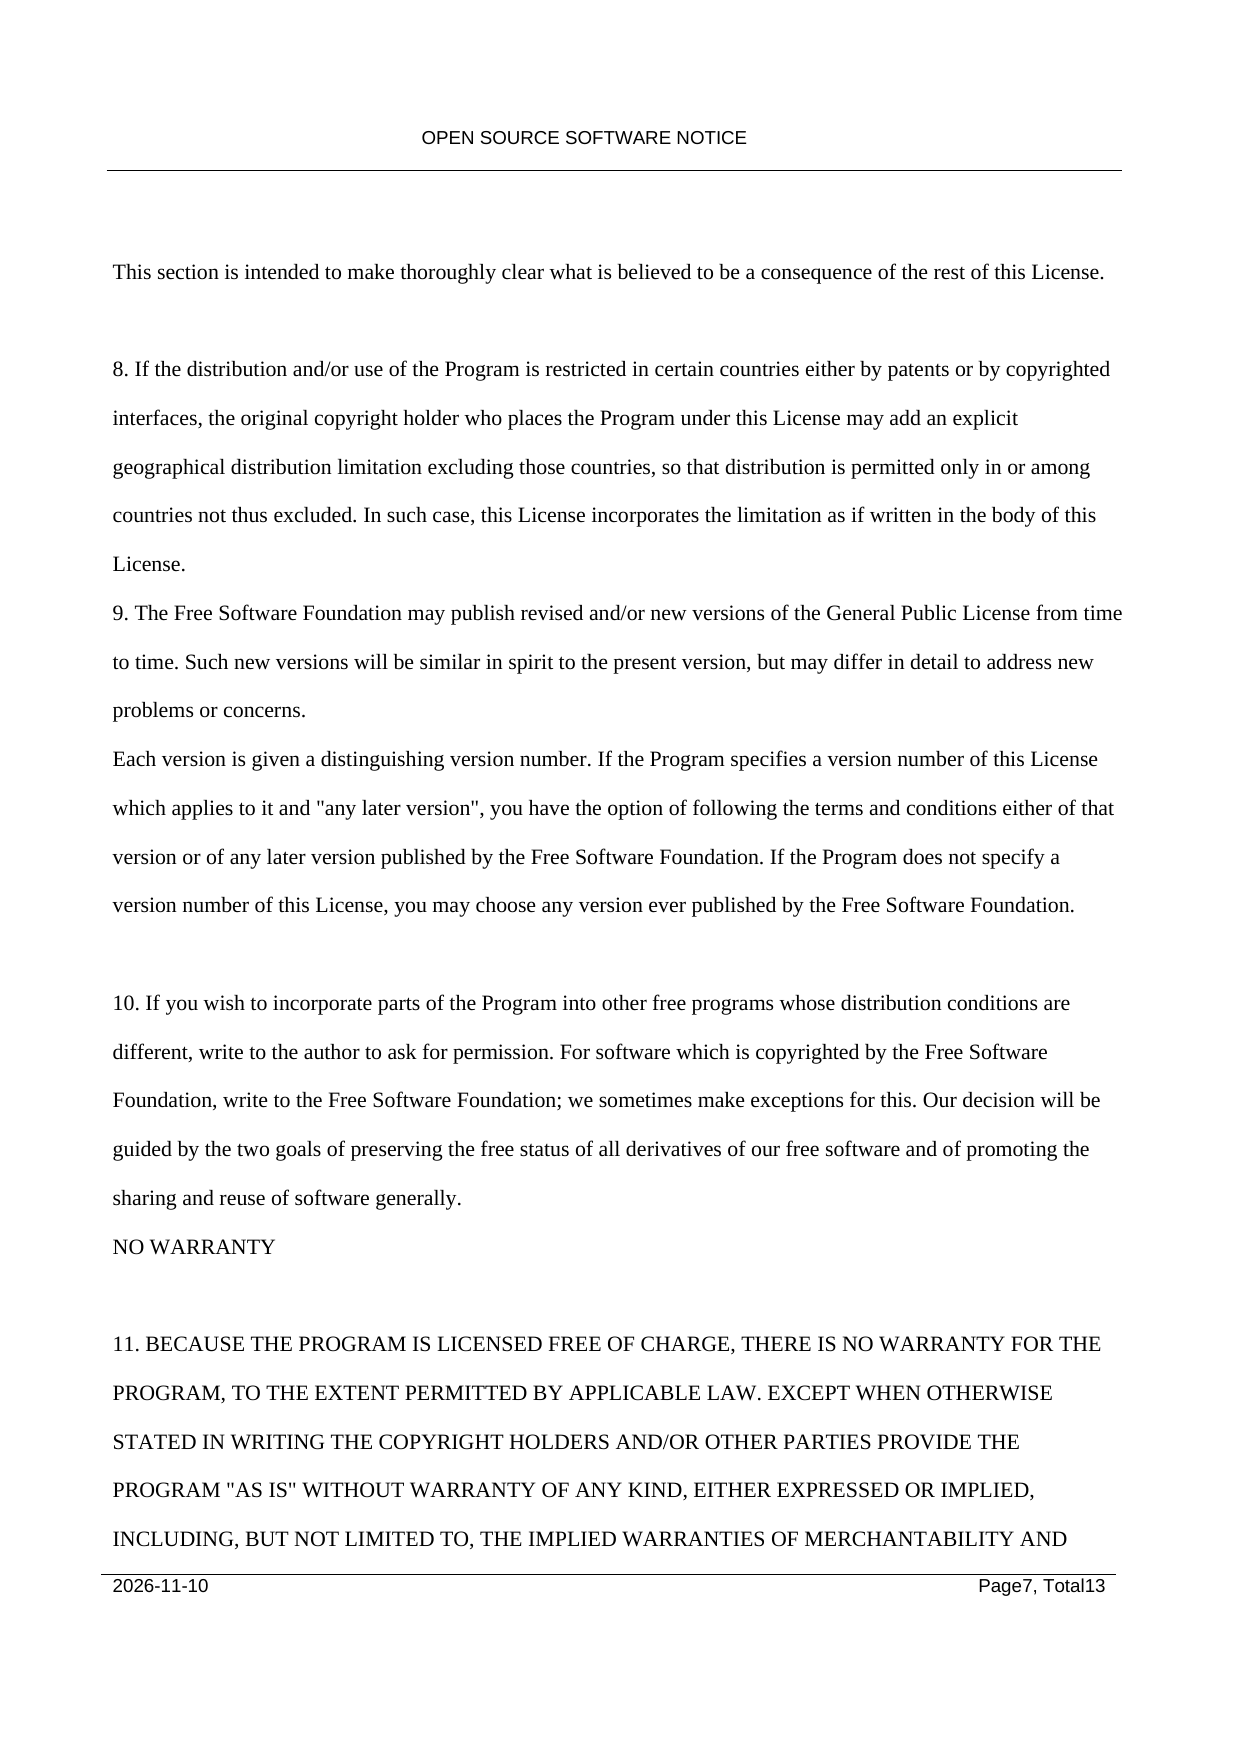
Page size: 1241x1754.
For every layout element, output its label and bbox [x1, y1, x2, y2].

text [112, 206, 1128, 1555]
